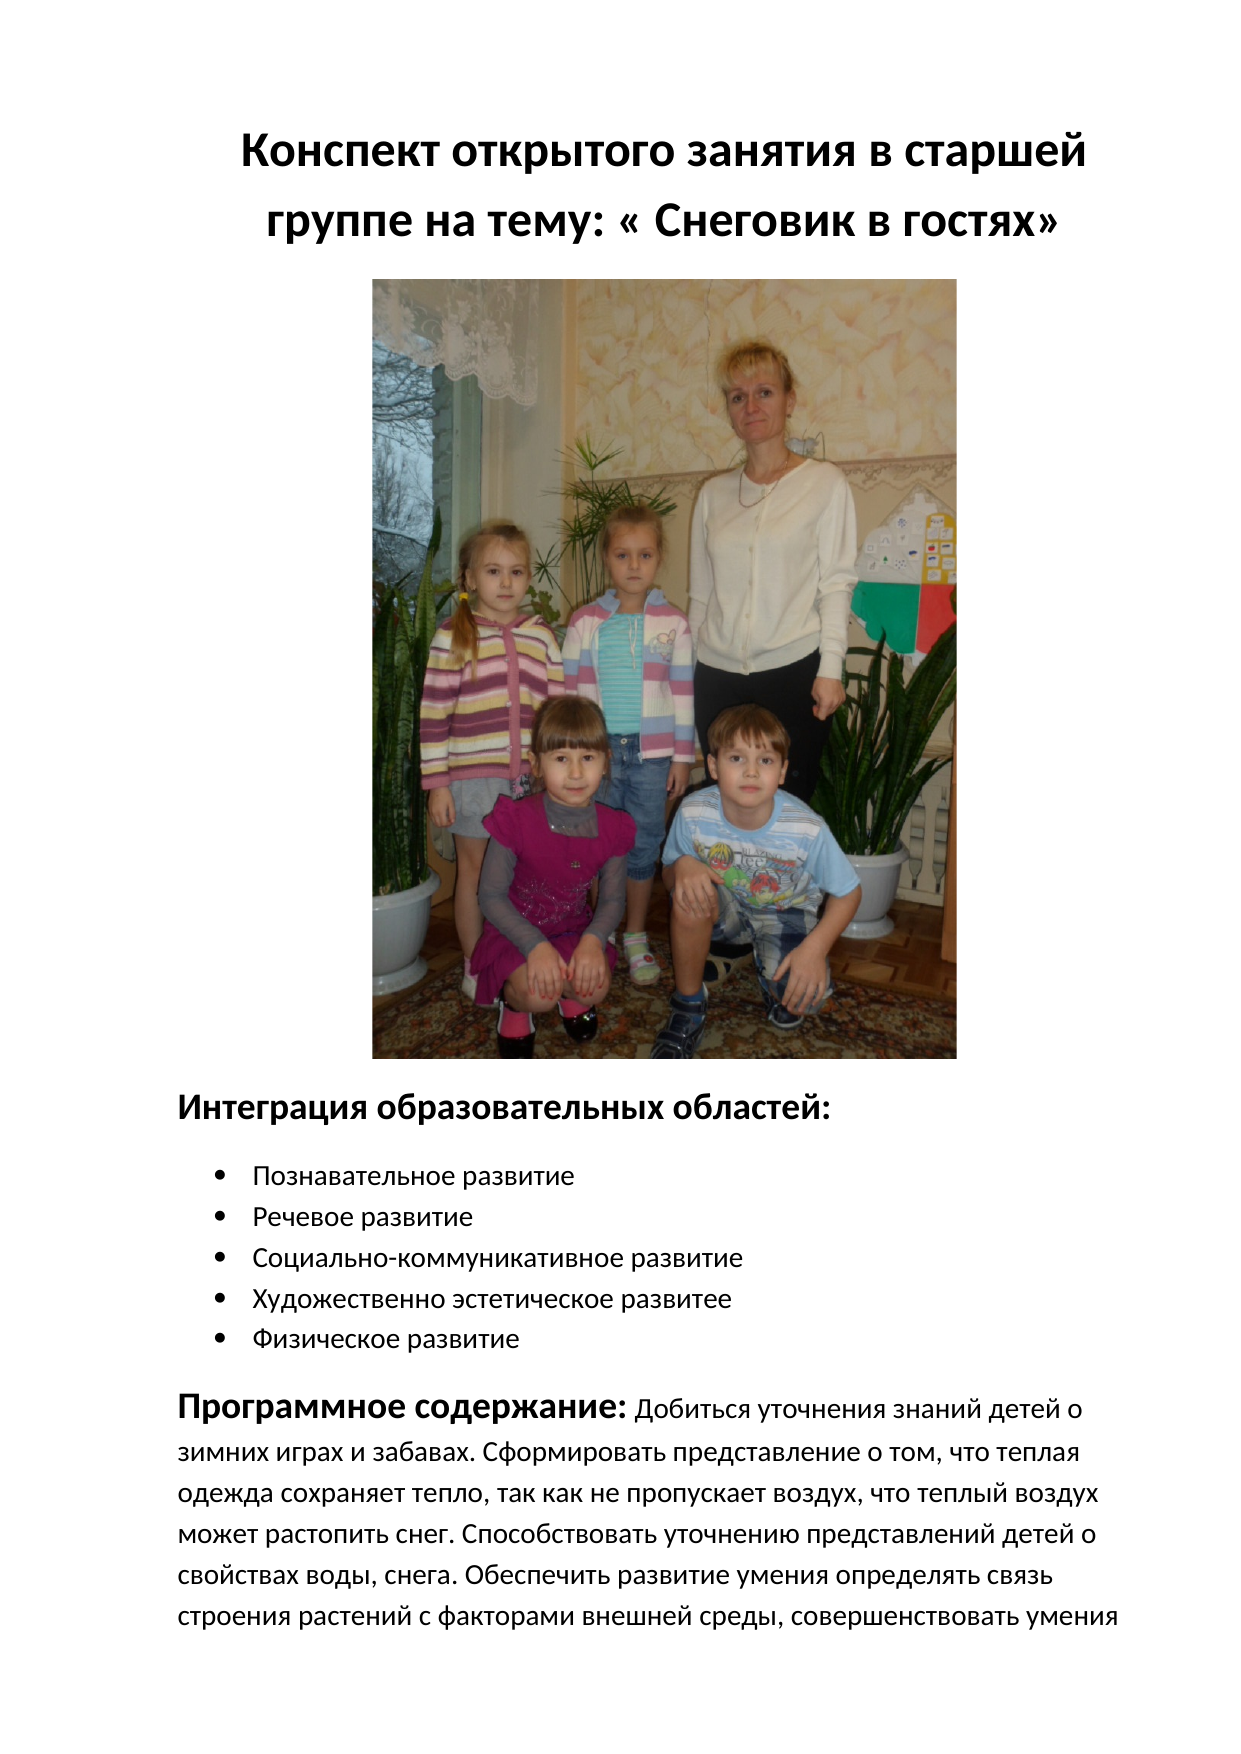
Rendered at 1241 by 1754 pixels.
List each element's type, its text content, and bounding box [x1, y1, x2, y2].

text Интеграция образовательных областей: [177, 1083, 1152, 1129]
list Художественно эстетическое развитее [215, 1280, 1152, 1315]
picture [372, 279, 957, 1059]
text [177, 1382, 1152, 1633]
list Социально-коммуникативное развитие [215, 1239, 1152, 1274]
list Физическое развитие [215, 1321, 1152, 1356]
list Познавательное развитие [215, 1157, 1152, 1192]
list Речевое развитие [215, 1198, 1152, 1233]
text Конспект открытого занятия в старшей группе на тему: « Снеговик в гостях» [177, 118, 1152, 249]
